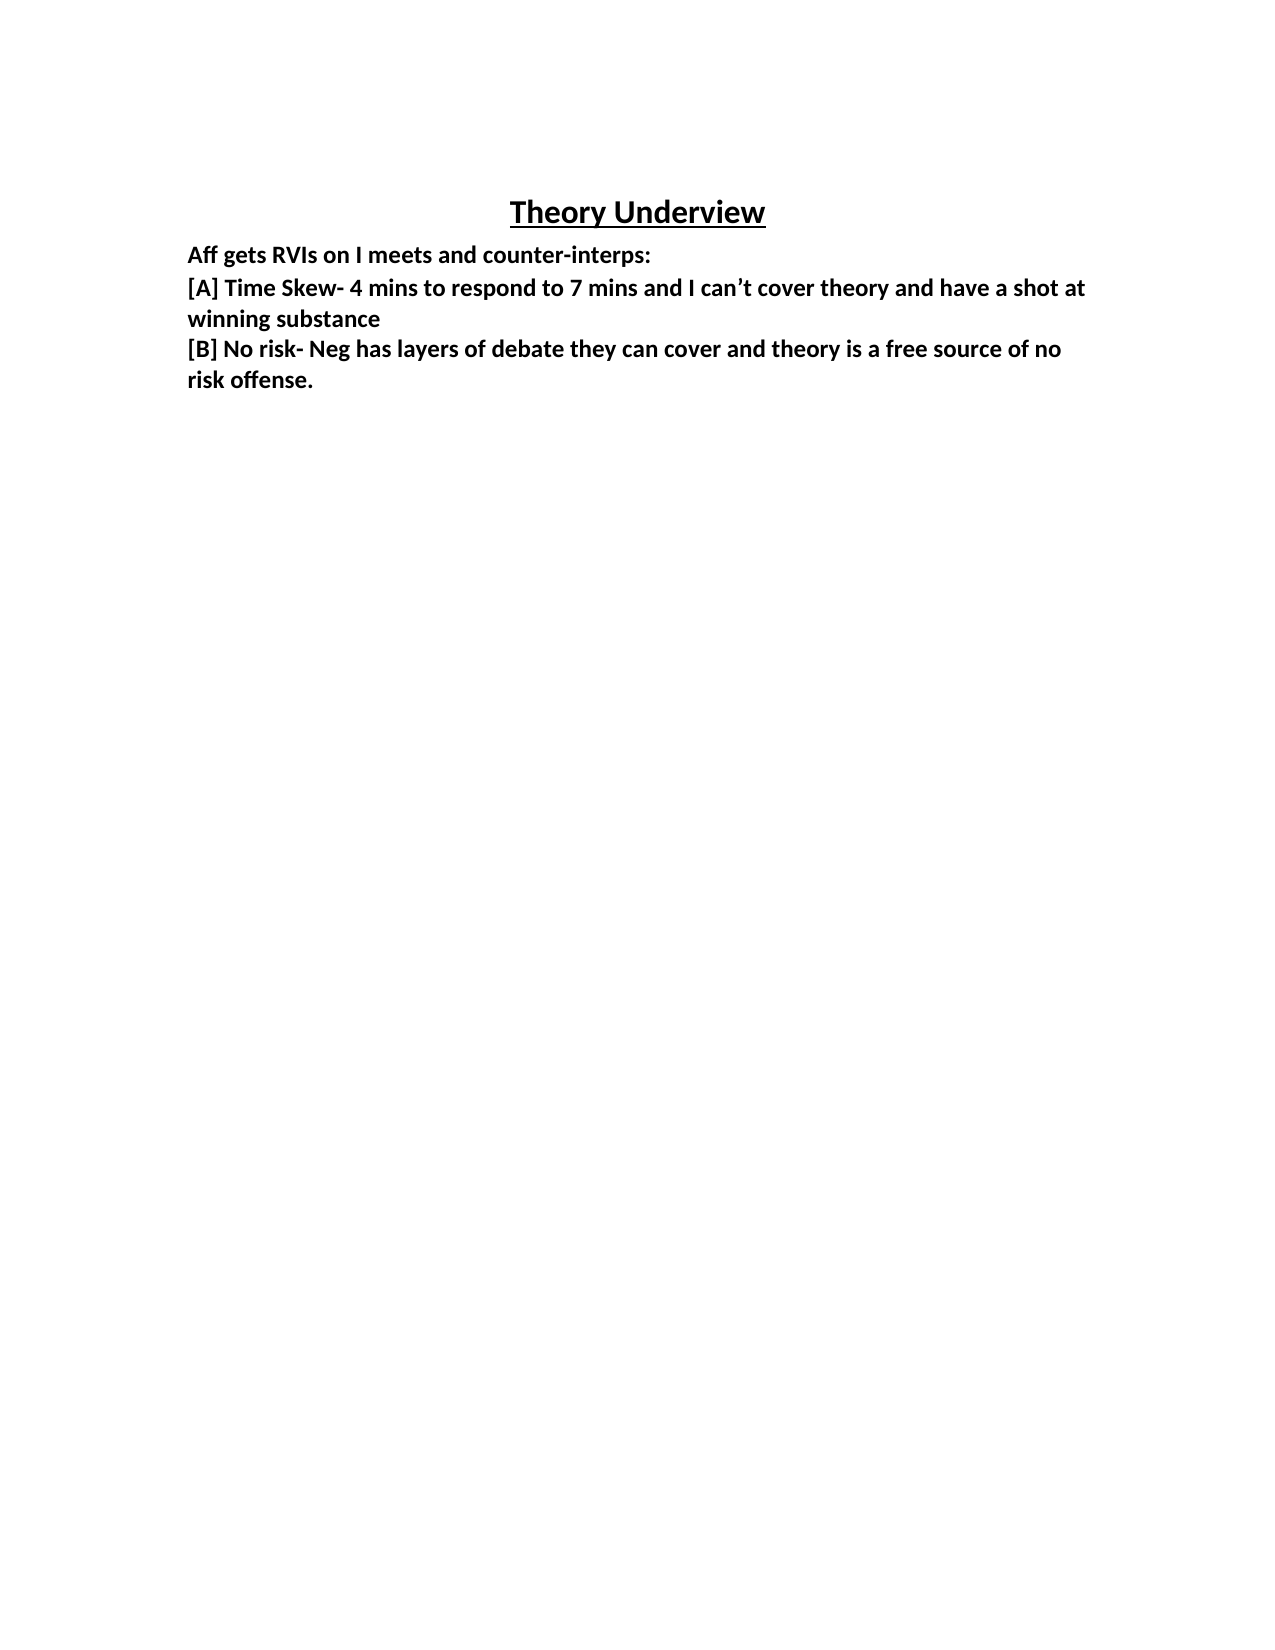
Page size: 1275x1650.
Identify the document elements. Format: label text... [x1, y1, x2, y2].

text [B] No risk- Neg has layers of debate they can cover and theory is a free source of no risk offense. [187, 333, 1087, 394]
text [A] Time Skew- 4 mins to respond to 7 mins and I can’t cover theory and have a shot at winning substance [187, 272, 1087, 333]
subtitle Theory Underview [187, 191, 1087, 232]
subtitle Aff gets RVIs on I meets and counter-interps: [187, 239, 1087, 270]
